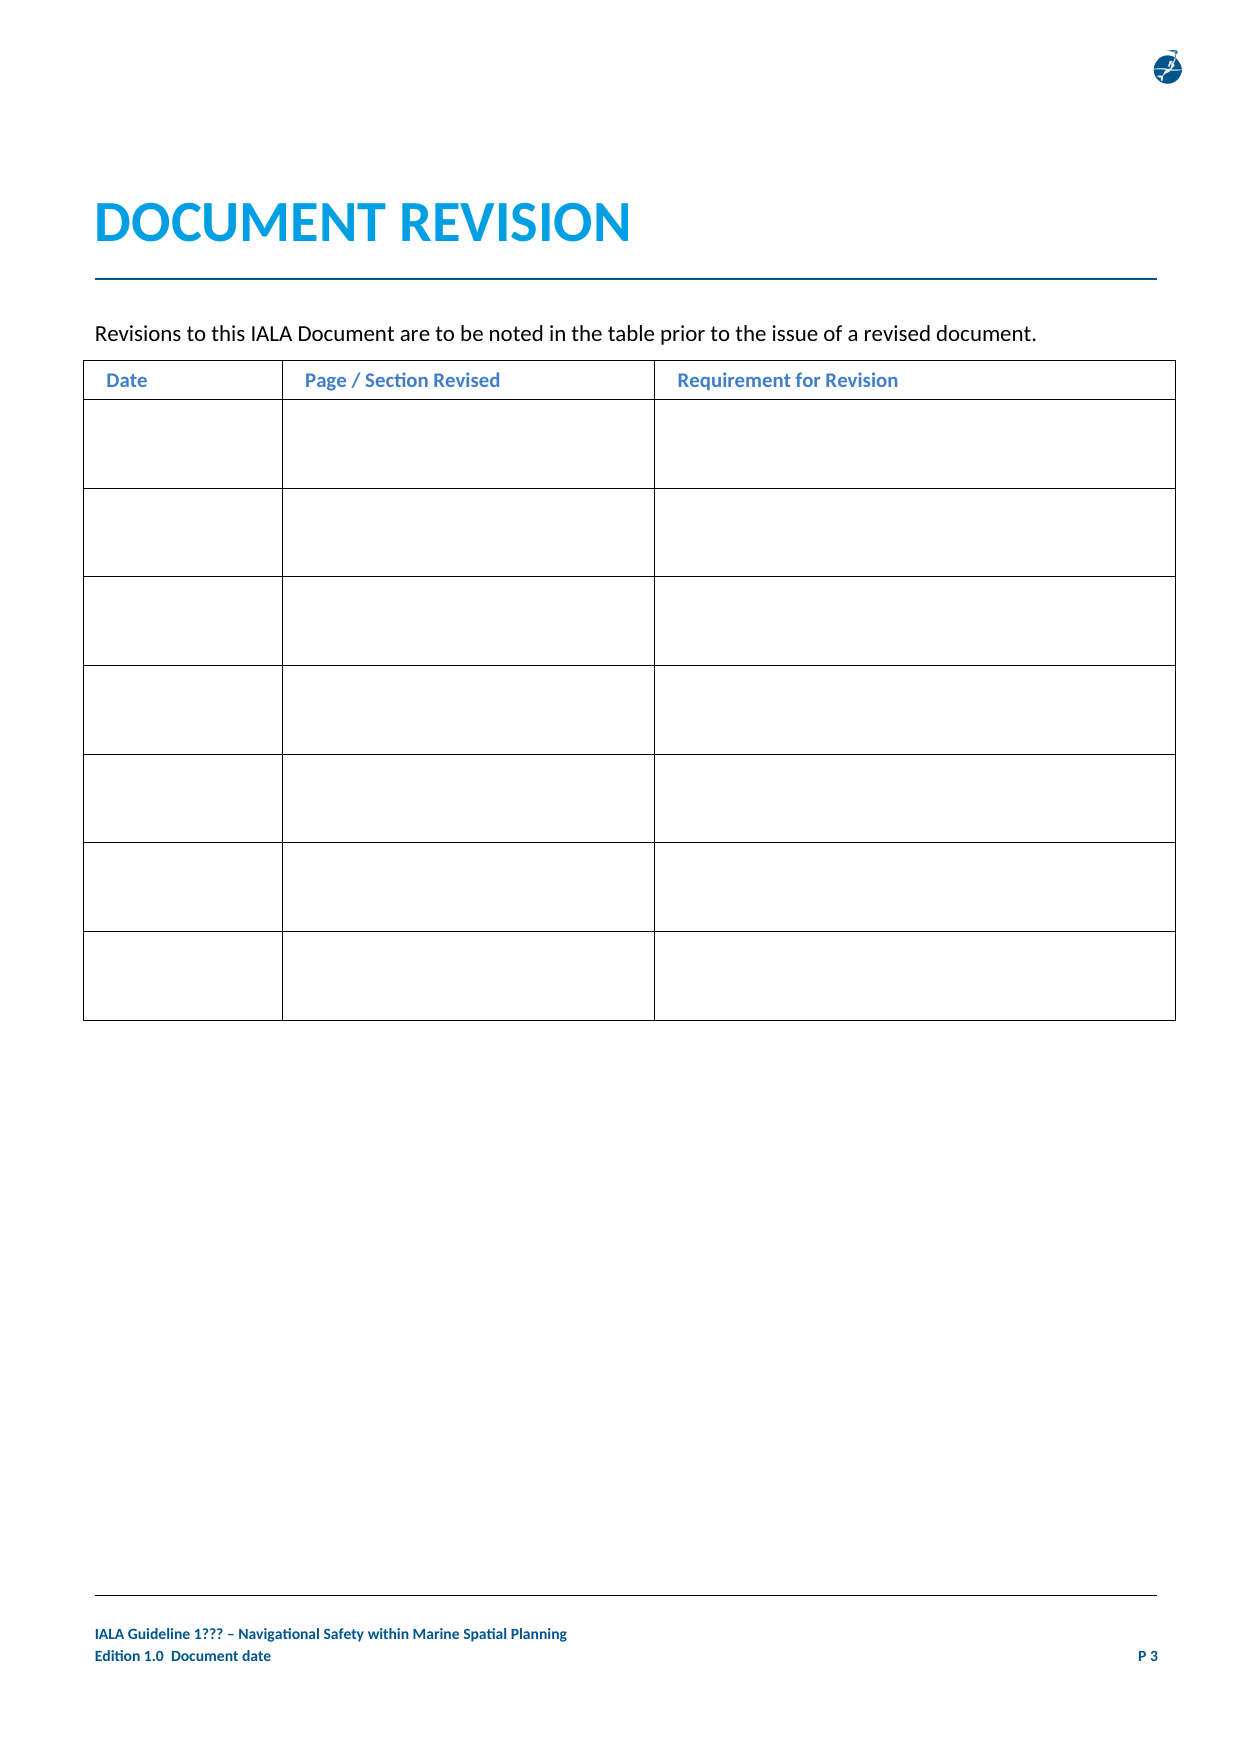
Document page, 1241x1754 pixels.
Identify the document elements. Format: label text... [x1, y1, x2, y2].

text Revisions to this IALA Document are to be noted in the table prior to the issue of a revised document. [94, 319, 1157, 347]
table_cell [655, 932, 1175, 1019]
table_cell [283, 932, 654, 1019]
table_cell [655, 400, 1175, 488]
table_cell [84, 932, 282, 1019]
table_header Page / Section Revised [283, 361, 654, 399]
table_cell [84, 577, 282, 665]
table_header Requirement for Revision [655, 361, 1175, 399]
table_cell [283, 755, 654, 842]
table_cell [655, 843, 1175, 931]
table_cell [84, 843, 282, 931]
table_cell [655, 666, 1175, 753]
table_cell [84, 489, 282, 576]
table_cell [84, 666, 282, 753]
table_cell [283, 666, 654, 753]
table_cell [283, 843, 654, 931]
table_cell [84, 755, 282, 842]
picture [1122, 0, 1241, 119]
table_cell [283, 577, 654, 665]
table_cell [655, 755, 1175, 842]
table_cell [283, 400, 654, 488]
table_header Date [84, 361, 282, 399]
table_cell [84, 400, 282, 488]
table_cell [655, 577, 1175, 665]
table_cell [655, 489, 1175, 576]
table_cell [283, 489, 654, 576]
